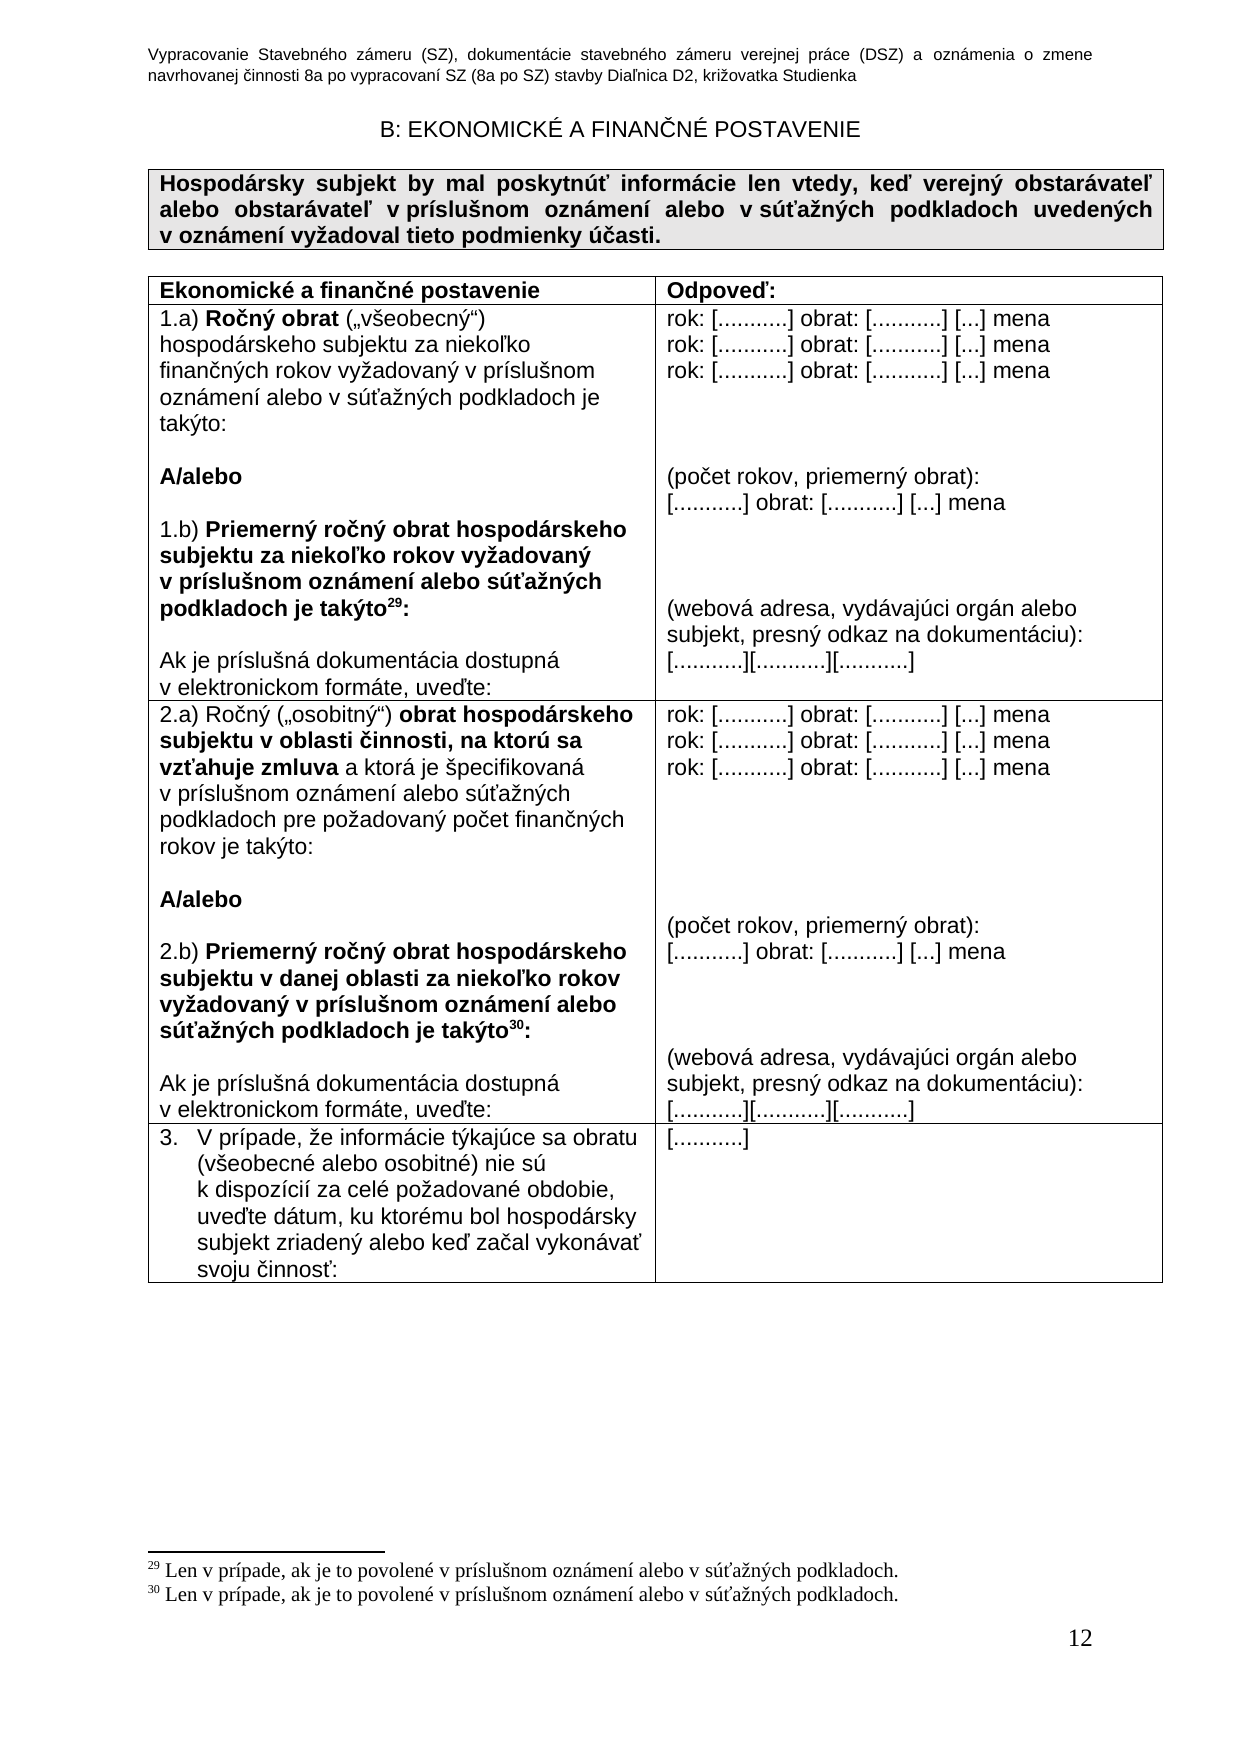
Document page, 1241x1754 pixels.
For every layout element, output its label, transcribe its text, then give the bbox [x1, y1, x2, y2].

table_cell [...........] [656, 1124, 1162, 1282]
table_cell rok: [...........] obrat: [...........] [...] mena rok: [...........] obrat: [...........] [...] mena rok: [...........] obrat: [...........] [...] mena (počet rokov, priemerný obrat): [...........] obrat: [...........] [...] mena (webová adresa, vydávajúci orgán alebo subjekt, presný odkaz na dokumentáciu): [...........][...........][...........] [656, 701, 1162, 1123]
table_header Hospodársky subjekt by mal poskytnúť informácie len vtedy, keď verejný obstarávateľ alebo obstarávateľ v príslušnom oznámení alebo v súťažných podkladoch uvedených v oznámení vyžadoval tieto podmienky účasti. [149, 170, 1163, 249]
table_cell 1.a) Ročný obrat („všeobecný“) hospodárskeho subjektu za niekoľko finančných rokov vyžadovaný v príslušnom oznámení alebo v súťažných podkladoch je takýto: A/alebo 1.b) Priemerný ročný obrat hospodárskeho subjektu za niekoľko rokov vyžadovaný v príslušnom oznámení alebo súťažných podkladoch je takýto: Ak je príslušná dokumentácia dostupná v elektronickom formáte, uveďte: [149, 305, 655, 700]
text B: EKONOMICKÉ A FINANČNÉ POSTAVENIE [148, 116, 1093, 142]
table_header Ekonomické a finančné postavenie [149, 277, 655, 304]
table_cell V prípade, že informácie týkajúce sa obratu (všeobecné alebo osobitné) nie sú k dispozícií za celé požadované obdobie, uveďte dátum, ku ktorému bol hospodársky subjekt zriadený alebo keď začal vykonávať svoju činnosť: [149, 1124, 655, 1282]
table_cell 2.a) Ročný („osobitný“) obrat hospodárskeho subjektu v oblasti činnosti, na ktorú sa vzťahuje zmluva a ktorá je špecifikovaná v príslušnom oznámení alebo súťažných podkladoch pre požadovaný počet finančných rokov je takýto: A/alebo 2.b) Priemerný ročný obrat hospodárskeho subjektu v danej oblasti za niekoľko rokov vyžadovaný v príslušnom oznámení alebo súťažných podkladoch je takýto: Ak je príslušná dokumentácia dostupná v elektronickom formáte, uveďte: [149, 701, 655, 1123]
table_header Odpoveď: [656, 277, 1162, 304]
table_cell rok: [...........] obrat: [...........] [...] mena rok: [...........] obrat: [...........] [...] mena rok: [...........] obrat: [...........] [...] mena (počet rokov, priemerný obrat): [...........] obrat: [...........] [...] mena (webová adresa, vydávajúci orgán alebo subjekt, presný odkaz na dokumentáciu): [...........][...........][...........] [656, 305, 1162, 700]
